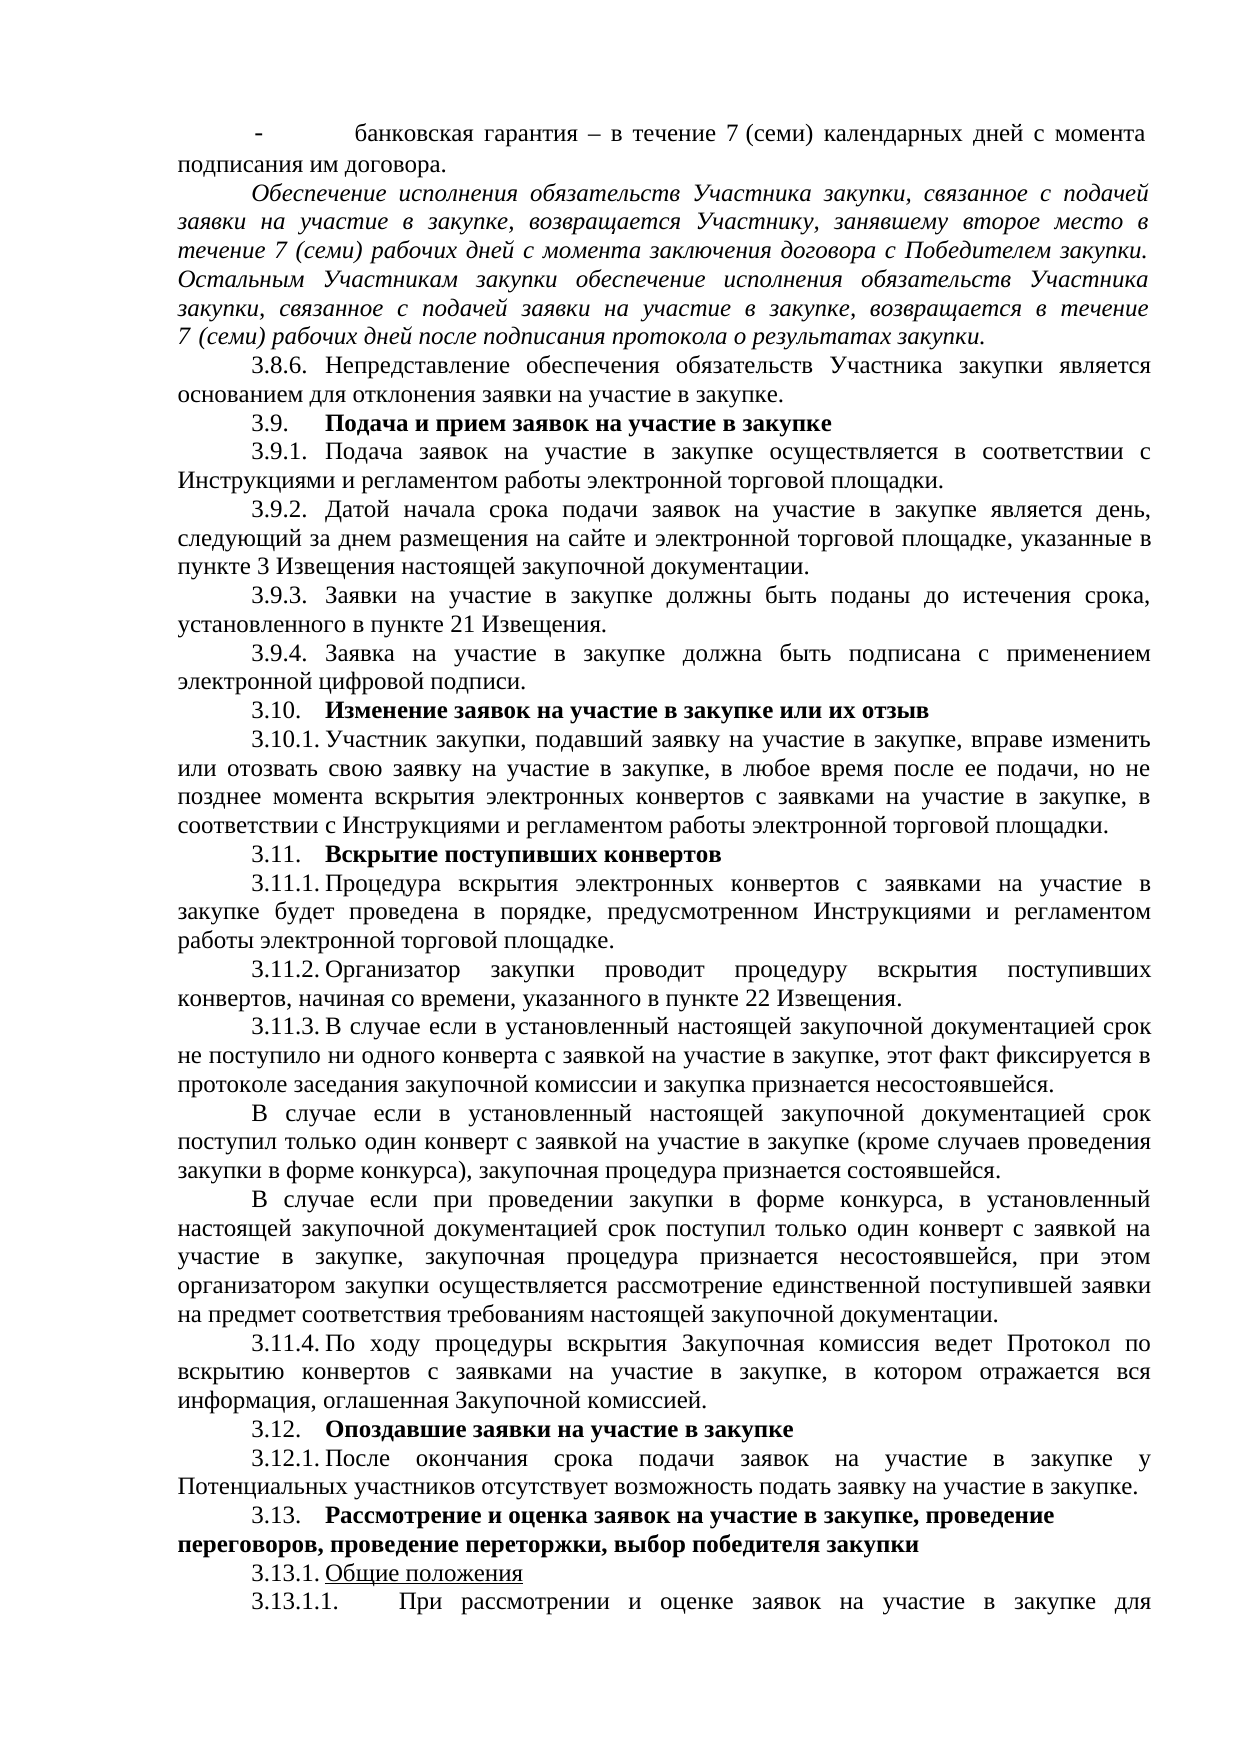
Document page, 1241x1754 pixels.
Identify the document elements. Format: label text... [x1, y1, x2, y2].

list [177, 1586, 1152, 1615]
list В случае если в установленный настоящей закупочной документацией срок не поступило ни одного конверта с заявкой на участие в закупке, этот факт фиксируется в протоколе заседания закупочной комиссии и закупка признается несостоявшейся. [177, 1011, 1152, 1098]
list Заявки на участие в закупке должны быть поданы до истечения срока, установленного в пункте 21 Извещения. [177, 580, 1152, 638]
list Вскрытие поступивших конвертов [177, 839, 1152, 868]
list В случае если в установленный настоящей закупочной документацией срок поступил только один конверт с заявкой на участие в закупке (кроме случаев проведения закупки в форме конкурса), закупочная процедура признается состоявшейся. [177, 1098, 1152, 1184]
list По ходу процедуры вскрытия Закупочная комиссия ведет Протокол по вскрытию конвертов с заявками на участие в закупке, в котором отражается вся информация, оглашенная Закупочной комиссией. [177, 1328, 1152, 1414]
list банковская гарантия – в течение 7 (семи) календарных дней с момента подписания им договора. [177, 118, 1146, 178]
list В случае если при проведении закупки в форме конкурса, в установленный настоящей закупочной документацией срок поступил только один конверт с заявкой на участие в закупке, закупочная процедура признается несостоявшейся, при этом организатором закупки осуществляется рассмотрение единственной поступившей заявки на предмет соответствия требованиям настоящей закупочной документации. [177, 1184, 1152, 1328]
list Опоздавшие заявки на участие в закупке [177, 1414, 1152, 1443]
list Изменение заявок на участие в закупке или их отзыв [177, 695, 1152, 724]
list Непредставление обеспечения обязательств Участника закупки является основанием для отклонения заявки на участие в закупке. [177, 350, 1152, 408]
list Заявка на участие в закупке должна быть подписана с применением электронной цифровой подписи. [177, 638, 1152, 695]
text Обеспечение исполнения обязательств Участника закупки, связанное с подачей заявки на участие в закупке, возвращается Участнику, занявшему второе место в течение 7 (семи) рабочих дней с момента заключения договора с Победителем закупки. Остальным Участникам закупки обеспечение исполнения обязательств Участника закупки, связанное с подачей заявки на участие в закупке, возвращается в течение 7 (семи) рабочих дней после подписания протокола о результатах закупки. [177, 178, 1152, 350]
list Организатор закупки проводит процедуру вскрытия поступивших конвертов, начиная со времени, указанного в пункте 22 Извещения. [177, 954, 1152, 1011]
list Рассмотрение и оценка заявок на участие в закупке, проведение переговоров, проведение переторжки, выбор победителя закупки [177, 1500, 1152, 1558]
list Общие положения [177, 1558, 1152, 1586]
list Датой начала срока подачи заявок на участие в закупке является день, следующий за днем размещения на сайте и электронной торговой площадке, указанные в пункте 3 Извещения настоящей закупочной документации. [177, 494, 1152, 580]
list После окончания срока подачи заявок на участие в закупке у Потенциальных участников отсутствует возможность подать заявку на участие в закупке. [177, 1443, 1152, 1500]
list Участник закупки, подавший заявку на участие в закупке, вправе изменить или отозвать свою заявку на участие в закупке, в любое время после ее подачи, но не позднее момента вскрытия электронных конвертов с заявками на участие в закупке, в соответствии с Инструкциями и регламентом работы электронной торговой площадки. [177, 724, 1152, 839]
list Подача заявок на участие в закупке осуществляется в соответствии с Инструкциями и регламентом работы электронной торговой площадки. [177, 436, 1152, 494]
list Подача и прием заявок на участие в закупке [177, 408, 1152, 436]
list Процедура вскрытия электронных конвертов с заявками на участие в закупке будет проведена в порядке, предусмотренном Инструкциями и регламентом работы электронной торговой площадке. [177, 868, 1152, 954]
